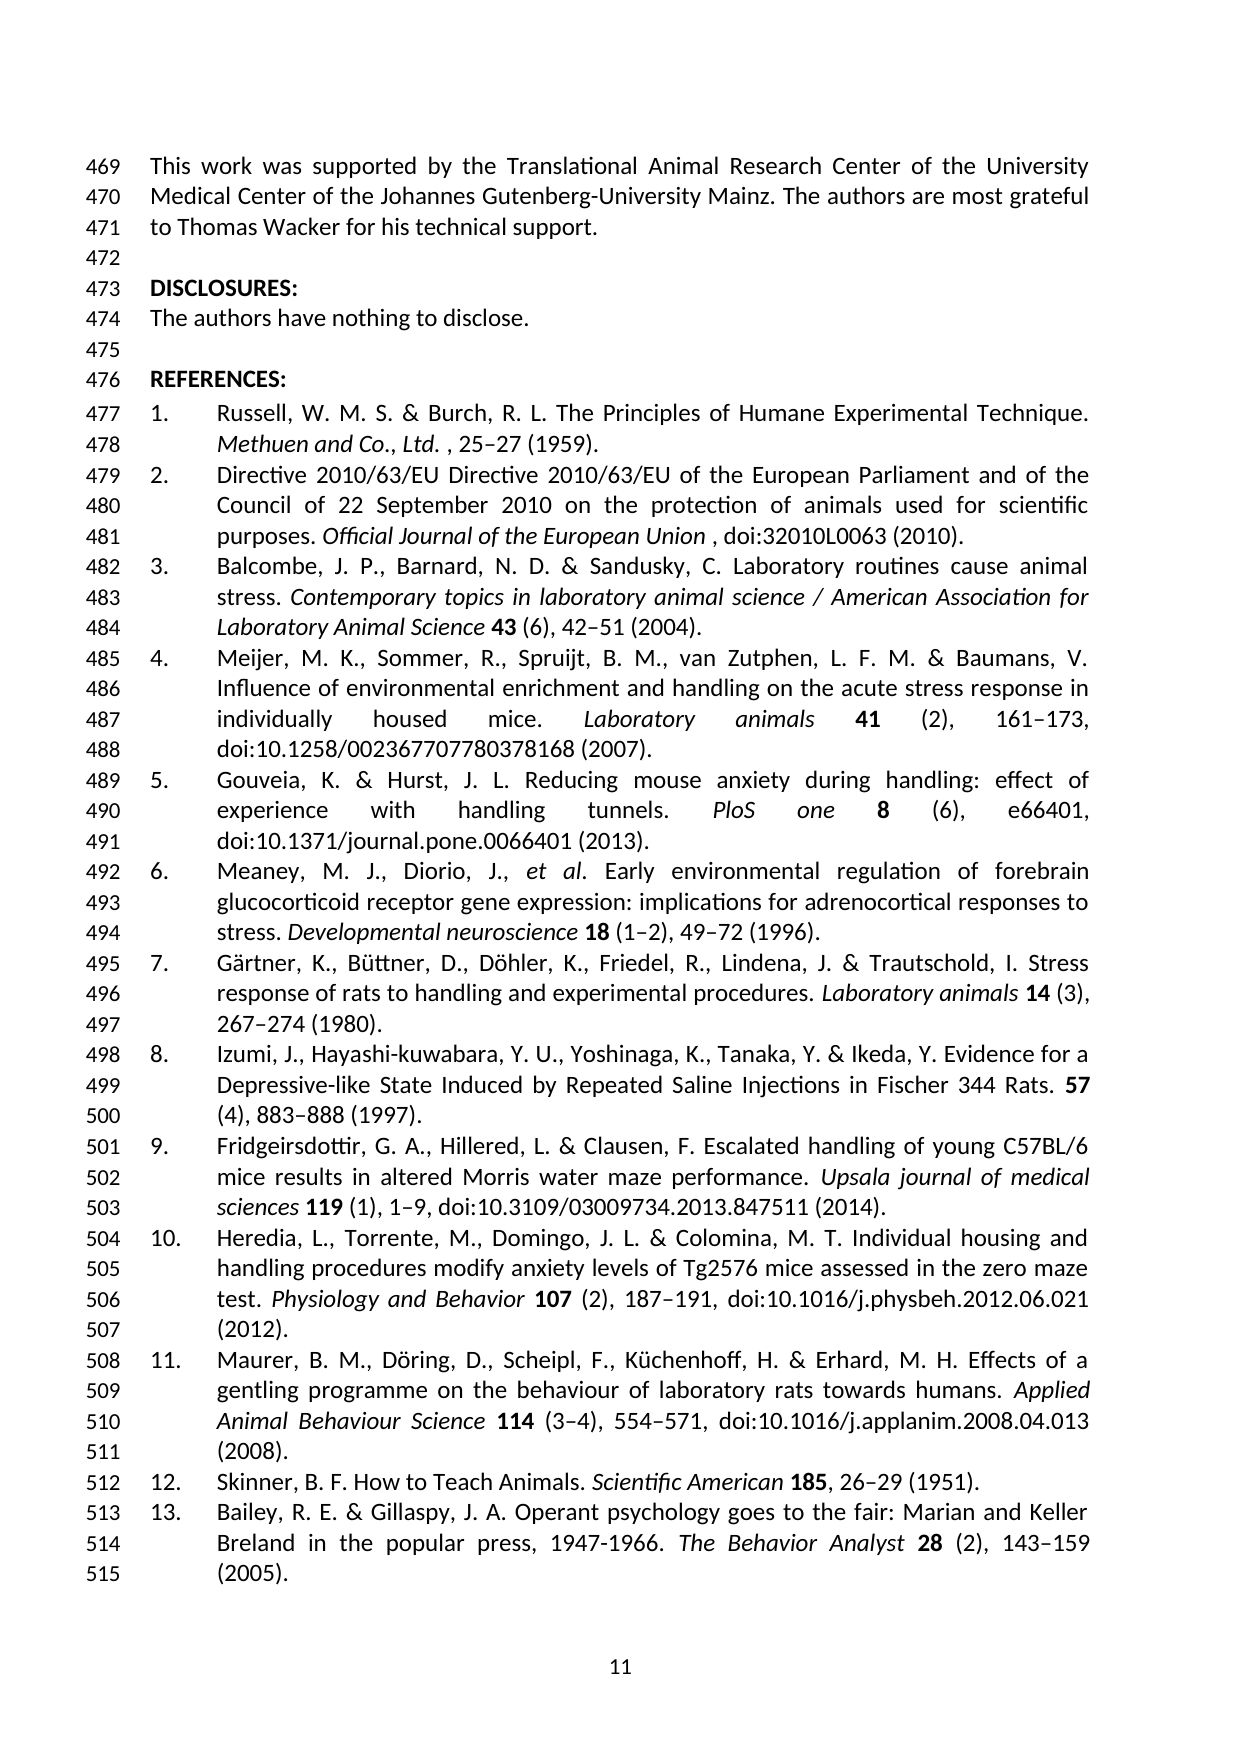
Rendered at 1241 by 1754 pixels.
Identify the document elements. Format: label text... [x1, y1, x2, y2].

text DISCLOSURES: [150, 272, 1090, 303]
text 1. Russell, W. M. S. & Burch, R. L. The Principles of Humane Experimental Technique. Methuen and Co., Ltd. , 25–27 (1959). [150, 394, 1090, 459]
text 2. Directive 2010/63/EU Directive 2010/63/EU of the European Parliament and of the Council of 22 September 2010 on the protection of animals used for scientific purposes. Official Journal of the European Union , doi:32010L0063 (2010). [150, 459, 1090, 550]
text 11. Maurer, B. M., Döring, D., Scheipl, F., Küchenhoff, H. & Erhard, M. H. Effects of a gentling programme on the behaviour of laboratory rats towards humans. Applied Animal Behaviour Science 114 (3–4), 554–571, doi:10.1016/j.applanim.2008.04.013 (2008). [150, 1344, 1090, 1466]
text 5. Gouveia, K. & Hurst, J. L. Reducing mouse anxiety during handling: effect of experience with handling tunnels. PloS one 8 (6), e66401, doi:10.1371/journal.pone.0066401 (2013). [150, 764, 1090, 856]
text 6. Meaney, M. J., Diorio, J., et al. Early environmental regulation of forebrain glucocorticoid receptor gene expression: implications for adrenocortical responses to stress. Developmental neuroscience 18 (1–2), 49–72 (1996). [150, 856, 1090, 947]
text REFERENCES: [150, 364, 1090, 394]
text 8. Izumi, J., Hayashi-kuwabara, Y. U., Yoshinaga, K., Tanaka, Y. & Ikeda, Y. Evidence for a Depressive-like State Induced by Repeated Saline Injections in Fischer 344 Rats. 57 (4), 883–888 (1997). [150, 1039, 1090, 1130]
text 12. Skinner, B. F. How to Teach Animals. Scientific American 185, 26–29 (1951). [150, 1466, 1090, 1496]
text 10. Heredia, L., Torrente, M., Domingo, J. L. & Colomina, M. T. Individual housing and handling procedures modify anxiety levels of Tg2576 mice assessed in the zero maze test. Physiology and Behavior 107 (2), 187–191, doi:10.1016/j.physbeh.2012.06.021 (2012). [150, 1222, 1090, 1344]
text 13. Bailey, R. E. & Gillaspy, J. A. Operant psychology goes to the fair: Marian and Keller Breland in the popular press, 1947-1966. The Behavior Analyst 28 (2), 143–159 (2005). [150, 1496, 1090, 1588]
text 7. Gärtner, K., Büttner, D., Döhler, K., Friedel, R., Lindena, J. & Trautschold, I. Stress response of rats to handling and experimental procedures. Laboratory animals 14 (3), 267–274 (1980). [150, 947, 1090, 1039]
text This work was supported by the Translational Animal Research Center of the University Medical Center of the Johannes Gutenberg-University Mainz. The authors are most grateful to Thomas Wacker for his technical support. [150, 150, 1090, 242]
text 3. Balcombe, J. P., Barnard, N. D. & Sandusky, C. Laboratory routines cause animal stress. Contemporary topics in laboratory animal science / American Association for Laboratory Animal Science 43 (6), 42–51 (2004). [150, 550, 1090, 642]
text 4. Meijer, M. K., Sommer, R., Spruijt, B. M., van Zutphen, L. F. M. & Baumans, V. Influence of environmental enrichment and handling on the acute stress response in individually housed mice. Laboratory animals 41 (2), 161–173, doi:10.1258/002367707780378168 (2007). [150, 642, 1090, 764]
text 9. Fridgeirsdottir, G. A., Hillered, L. & Clausen, F. Escalated handling of young C57BL/6 mice results in altered Morris water maze performance. Upsala journal of medical sciences 119 (1), 1–9, doi:10.3109/03009734.2013.847511 (2014). [150, 1130, 1090, 1222]
text The authors have nothing to disclose. [150, 303, 1090, 333]
